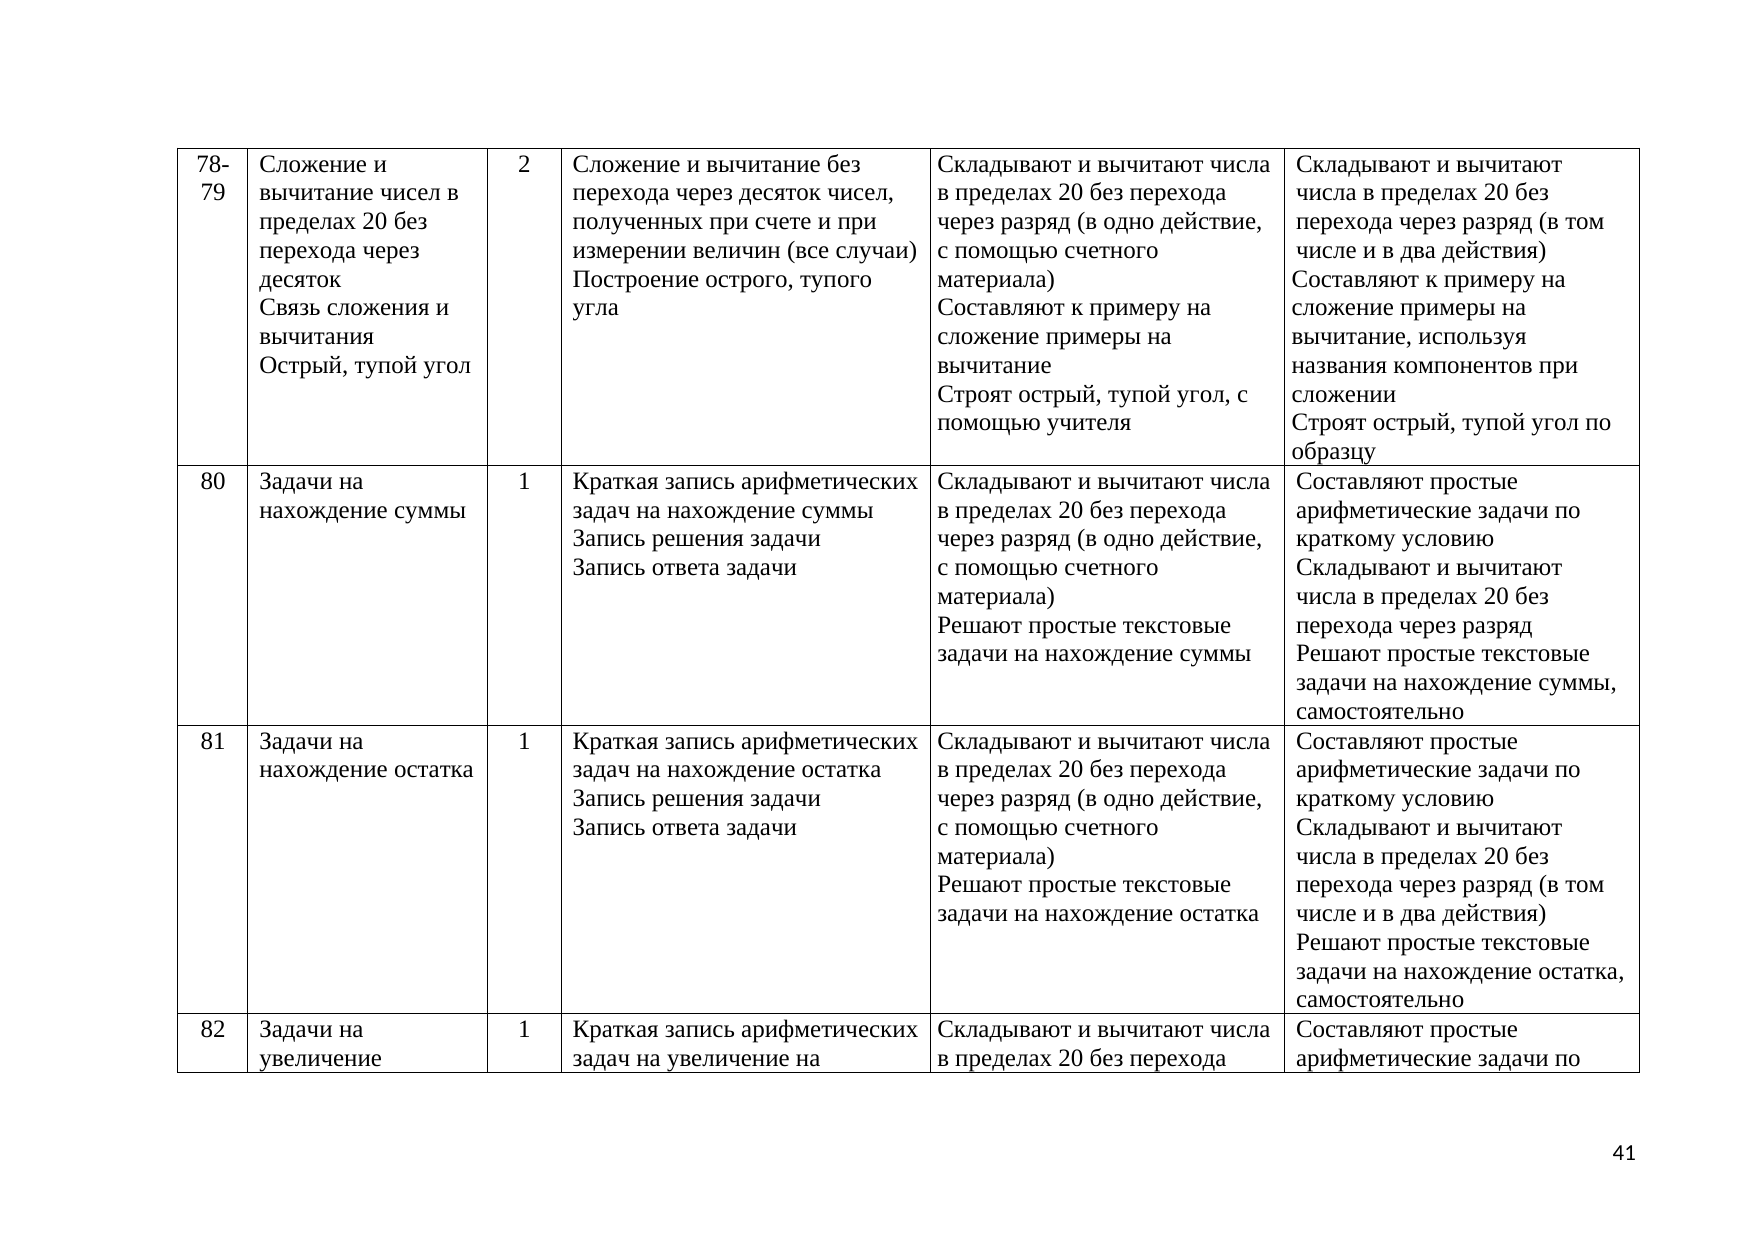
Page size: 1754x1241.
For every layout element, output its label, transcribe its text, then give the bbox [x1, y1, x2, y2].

table_cell Складывают и вычитают числа в пределах 20 без перехода через разряд (в одно действие, с помощью счетного материала) Составляют к примеру на сложение примеры на вычитание Строят острый, тупой угол, с помощью учителя [931, 149, 1284, 465]
table_cell Задачи на нахождение остатка [248, 726, 487, 1013]
table_cell Краткая запись арифметических задач на нахождение суммы Запись решения задачи Запись ответа задачи [562, 466, 930, 725]
table_cell 81 [178, 726, 247, 1013]
table_cell Составляют простые арифметические задачи по краткому условию Складывают и вычитают числа в пределах 20 без перехода через разряд (в том числе и в два действия) Решают простые текстовые задачи на нахождение остатка, самостоятельно [1285, 726, 1639, 1013]
table_cell Складывают и вычитают числа в пределах 20 без перехода через разряд (в одно действие, с помощью счетного материала) Решают простые текстовые задачи на нахождение остатка [931, 726, 1284, 1013]
table_cell 1 [488, 1014, 561, 1072]
table_cell Сложение и вычитание без перехода через десяток чисел, полученных при счете и при измерении величин (все случаи) Построение острого, тупого угла [562, 149, 930, 465]
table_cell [562, 1014, 930, 1072]
table_cell Задачи на нахождение суммы [248, 466, 487, 725]
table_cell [248, 1014, 487, 1072]
table_cell 1 [488, 466, 561, 725]
table_cell 1 [488, 726, 561, 1013]
table_cell 78-79 [178, 149, 247, 465]
table_cell Сложение и вычитание чисел в пределах 20 без перехода через десяток Связь сложения и вычитания Острый, тупой угол [248, 149, 487, 465]
table_cell 2 [488, 149, 561, 465]
table_cell 82 [178, 1014, 247, 1072]
table_cell Составляют простые арифметические задачи по краткому условию Складывают и вычитают числа в пределах 20 без перехода через разряд Решают простые текстовые задачи на нахождение суммы, самостоятельно [1285, 466, 1639, 725]
table_cell 80 [178, 466, 247, 725]
table_cell Складывают и вычитают числа в пределах 20 без перехода через разряд (в том числе и в два действия) Составляют к примеру на сложение примеры на вычитание, используя названия компонентов при сложении Строят острый, тупой угол по образцу [1285, 149, 1639, 465]
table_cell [1285, 1014, 1639, 1072]
table_cell Краткая запись арифметических задач на нахождение остатка Запись решения задачи Запись ответа задачи [562, 726, 930, 1013]
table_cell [931, 1014, 1284, 1072]
table_cell Складывают и вычитают числа в пределах 20 без перехода через разряд (в одно действие, с помощью счетного материала) Решают простые текстовые задачи на нахождение суммы [931, 466, 1284, 725]
